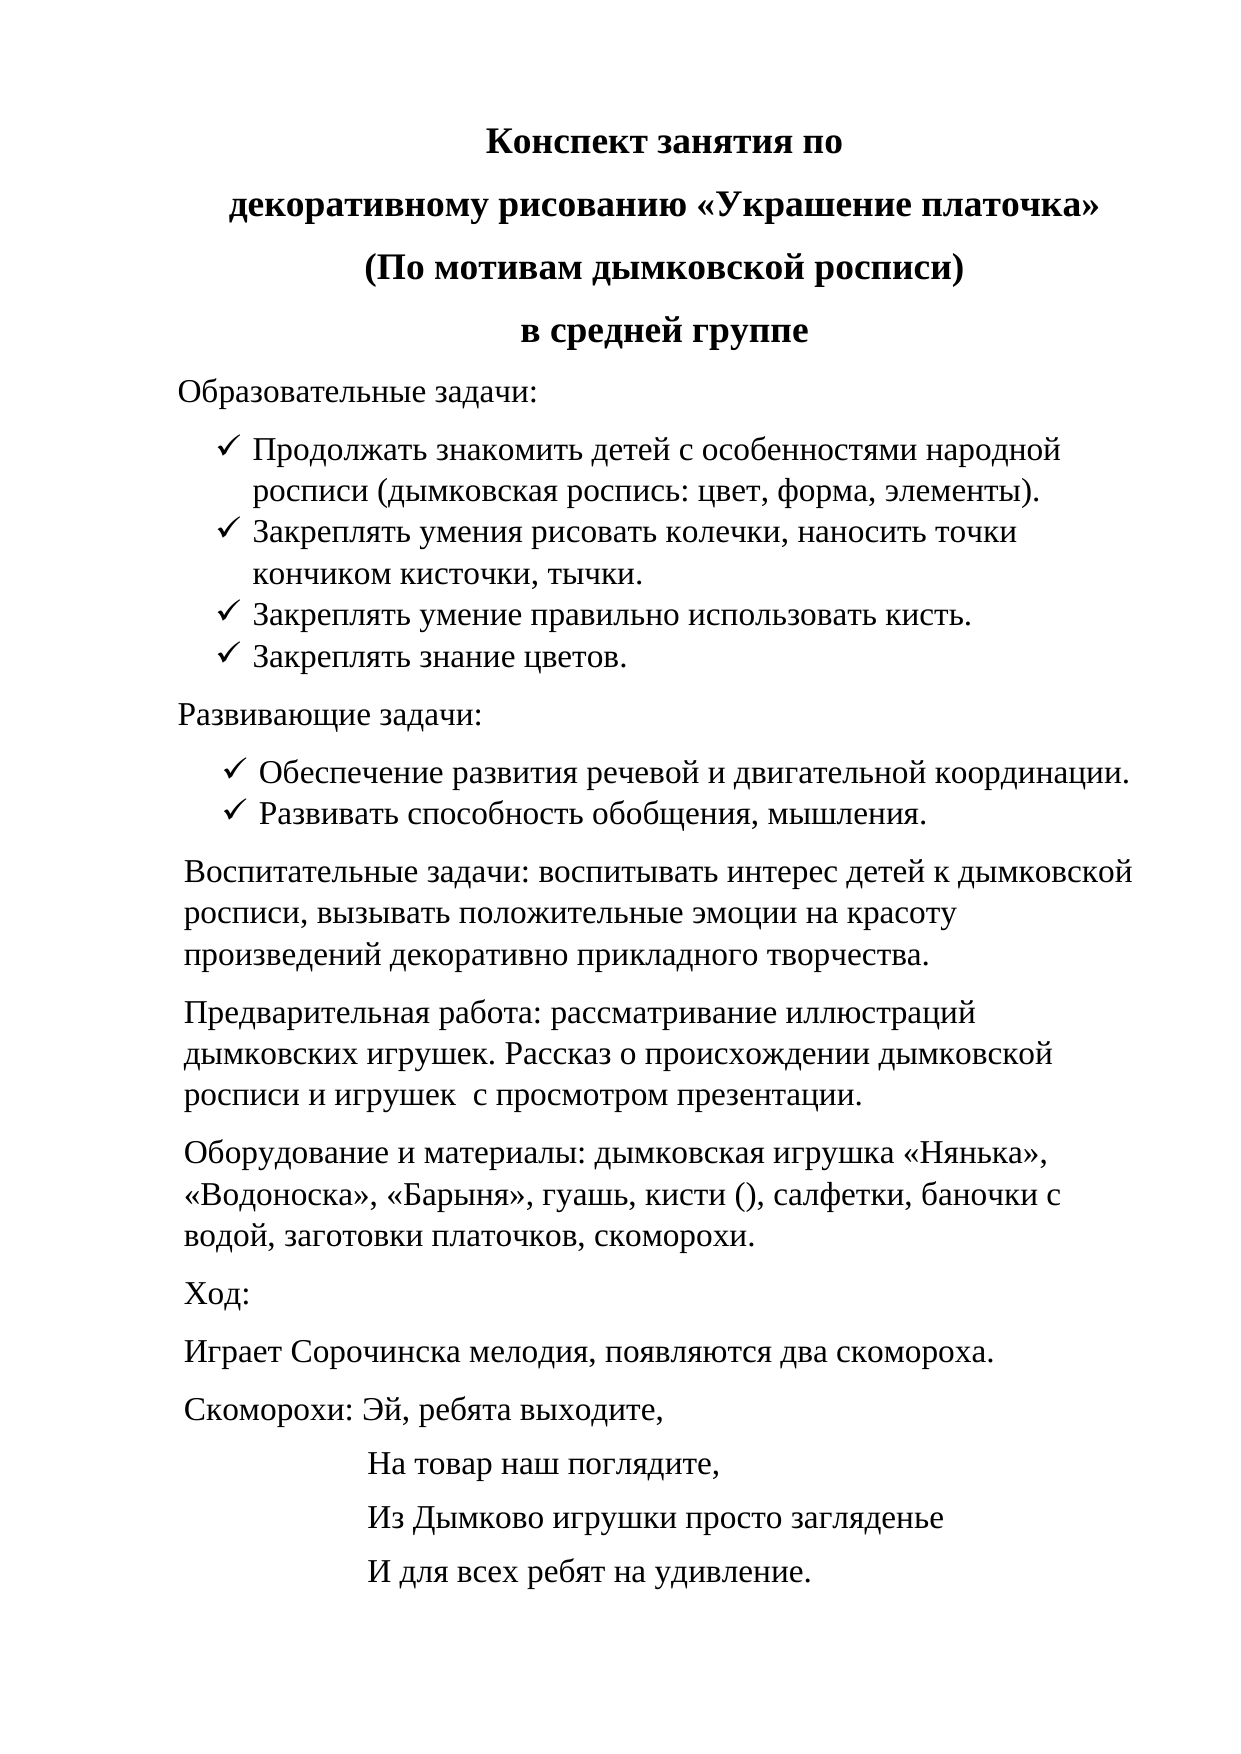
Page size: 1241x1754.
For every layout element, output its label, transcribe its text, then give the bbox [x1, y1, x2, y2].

text Развивающие задачи: [177, 694, 1152, 732]
list Развивать способность обобщения, мышления. [221, 793, 1152, 832]
text Образовательные задачи: [177, 371, 1152, 409]
text в средней группе [177, 308, 1152, 351]
text Скоморохи: Эй, ребята выходите, [184, 1389, 1152, 1428]
text Играет Сорочинска мелодия, появляются два скомороха. [183, 1331, 1152, 1370]
list Обеспечение развития речевой и двигательной координации. [221, 752, 1152, 790]
text Ход: [183, 1273, 1152, 1312]
list Закреплять знание цветов. [215, 636, 1152, 674]
text Оборудование и материалы: дымковская игрушка «Нянька», «Водоноска», «Барыня», гуашь, кисти (), салфетки, баночки с водой, заготовки платочков, скоморохи. [183, 1133, 1152, 1254]
text декоративному рисованию «Украшение платочка» [177, 181, 1152, 224]
text Воспитательные задачи: воспитывать интерес детей к дымковской росписи, вызывать положительные эмоции на красоту произведений декоративно прикладного творчества. [183, 851, 1152, 972]
text И для всех ребят на удивление. [184, 1551, 1152, 1589]
text (По мотивам дымковской росписи) [177, 244, 1152, 288]
list Закреплять умение правильно использовать кисть. [215, 594, 1152, 633]
text Конспект занятия по [177, 118, 1152, 161]
list Закреплять умения рисовать колечки, наносить точки кончиком кисточки, тычки. [215, 512, 1152, 591]
text На товар наш поглядите, [184, 1443, 1152, 1482]
list Продолжать знакомить детей с особенностями народной росписи (дымковская роспись: цвет, форма, элементы). [215, 429, 1152, 509]
text Предварительная работа: рассматривание иллюстраций дымковских игрушек. Рассказ о происхождении дымковской росписи и игрушек с просмотром презентации. [183, 992, 1152, 1113]
text Из Дымково игрушки просто загляденье [184, 1497, 1152, 1536]
